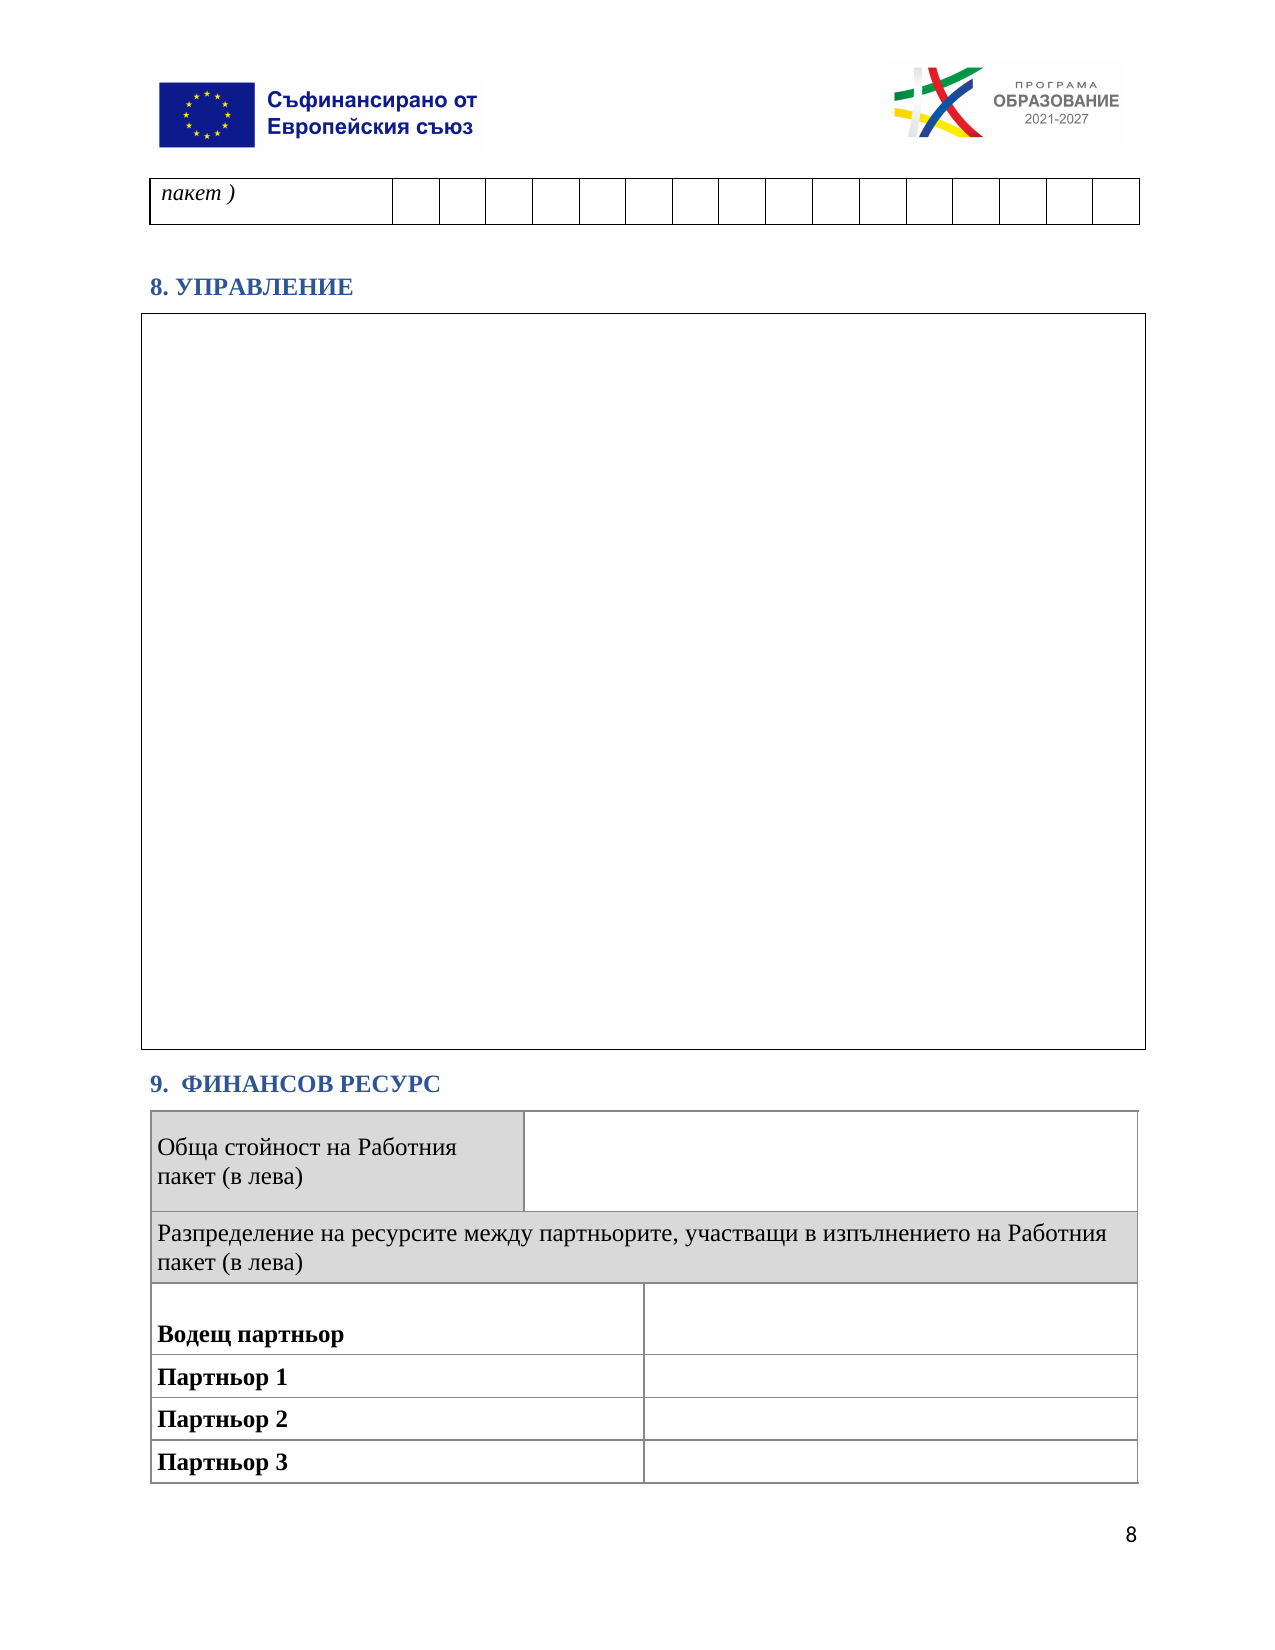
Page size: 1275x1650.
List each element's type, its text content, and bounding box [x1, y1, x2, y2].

table_cell [486, 179, 532, 224]
table_cell [953, 179, 999, 224]
table_header Обща стойност на Работния пакет (в лева) [152, 1112, 523, 1211]
subtitle 9. ФИНАНСОВ РЕСУРС [150, 1069, 1137, 1098]
table_cell [645, 1398, 1137, 1439]
table_cell [1047, 179, 1092, 224]
table_cell Партньор 3 [152, 1441, 643, 1482]
picture [884, 59, 1125, 144]
table_header [525, 1112, 1137, 1211]
table_cell Партньор 1 [152, 1355, 643, 1397]
table_cell [1000, 179, 1046, 224]
table_cell [813, 179, 859, 224]
table_cell [626, 179, 672, 224]
table_cell [1093, 179, 1139, 224]
table_cell [719, 179, 765, 224]
table_cell Водещ партньор [152, 1284, 643, 1354]
table_cell [393, 179, 439, 224]
table_cell [645, 1441, 1137, 1482]
table_cell [907, 179, 952, 224]
table_cell [766, 179, 812, 224]
table_cell [860, 179, 906, 224]
subtitle 8. УПРАВЛЕНИЕ [150, 272, 1137, 300]
table_cell [440, 179, 485, 224]
table_cell Партньор 2 [152, 1398, 643, 1439]
table_cell [533, 179, 579, 224]
table_cell Разпределение на ресурсите между партньорите, участващи в изпълнението на Работния пакет (в лева) [152, 1212, 1137, 1282]
table_cell …………….(избройте всички дейности, включени в Работния пакет ) [151, 179, 392, 224]
table_cell [645, 1355, 1137, 1397]
picture [150, 73, 485, 156]
table_cell [673, 179, 718, 224]
table_cell [580, 179, 625, 224]
table_cell [645, 1284, 1137, 1354]
